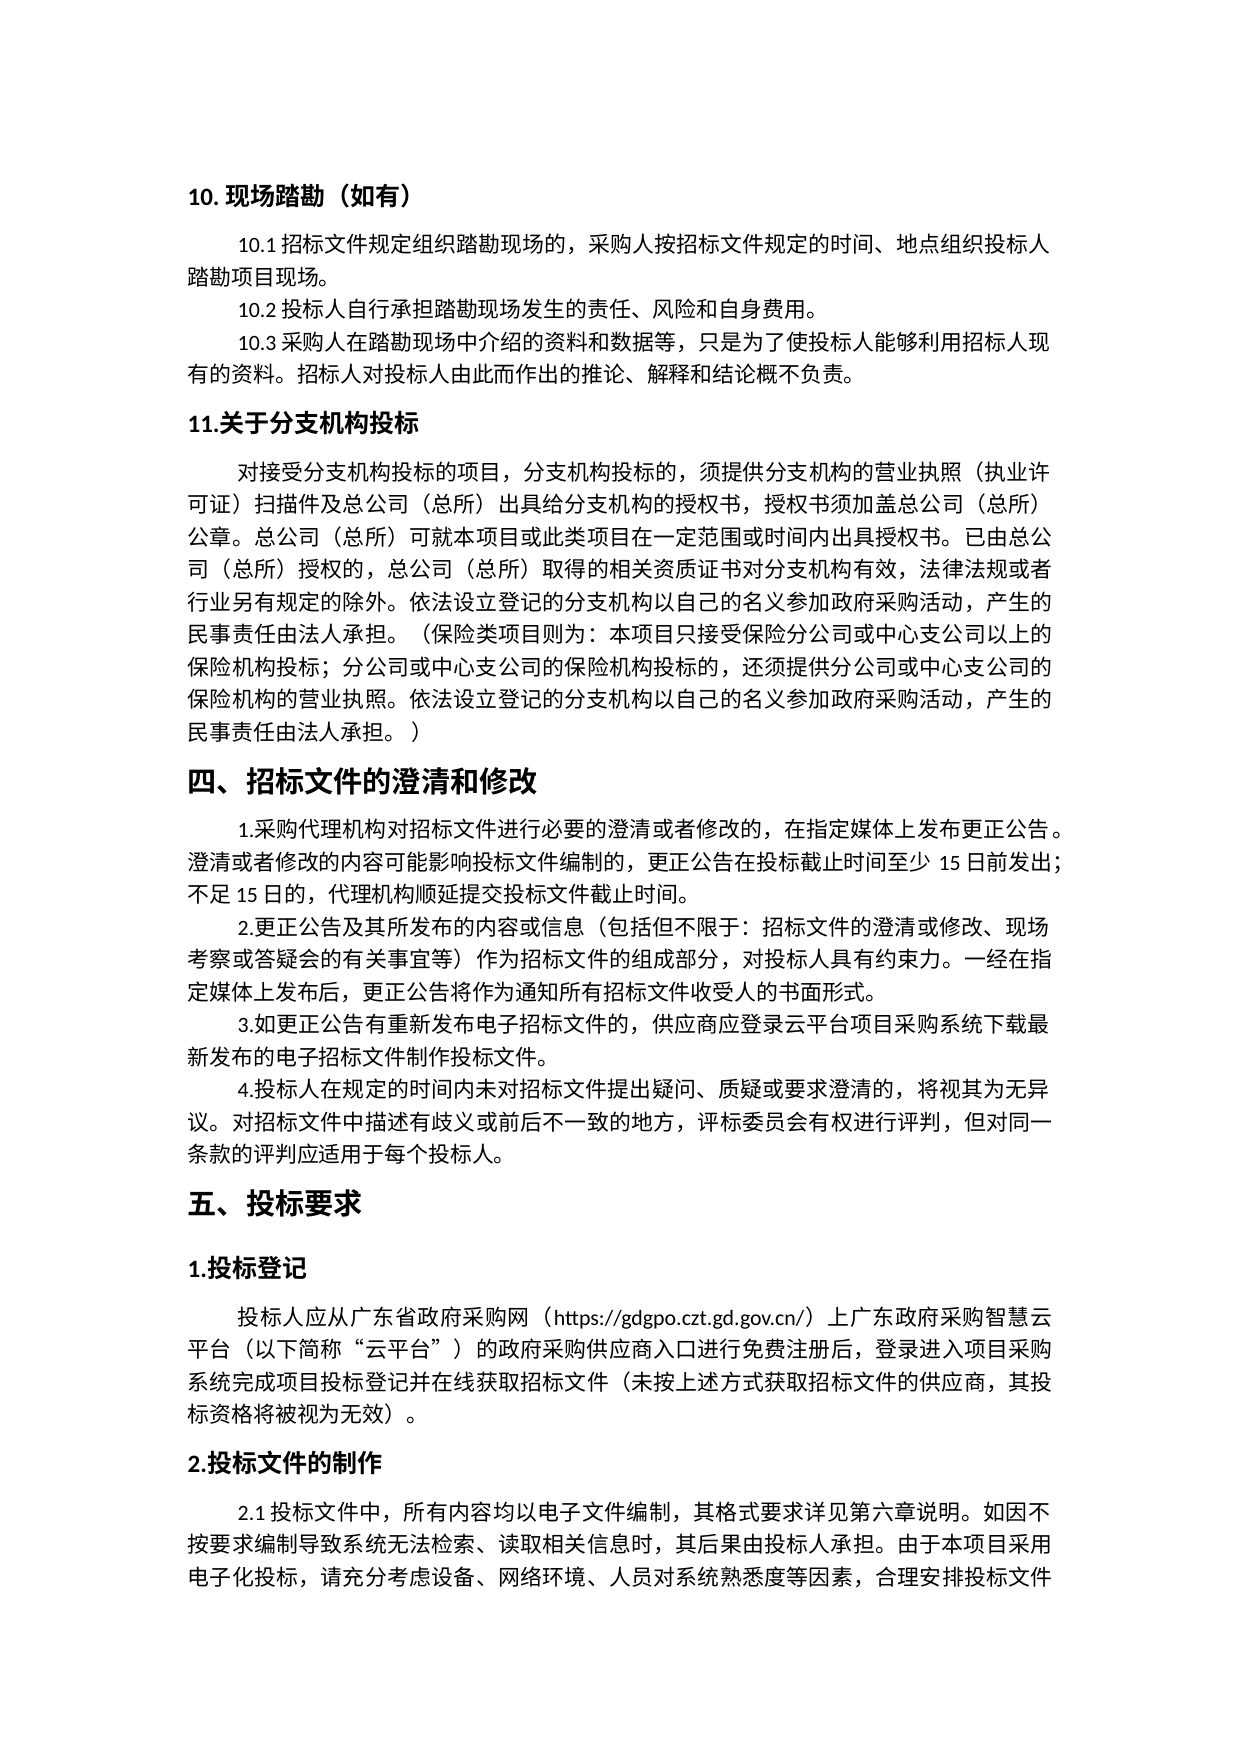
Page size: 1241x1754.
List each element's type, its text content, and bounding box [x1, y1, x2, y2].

text 4.投标人在规定的时间内未对招标文件提出疑问、质疑或要求澄清的，将视其为无异议。对招标文件中描述有歧义或前后不一致的地方，评标委员会有权进行评判，但对同一条款的评判应适用于每个投标人。 [187, 1072, 1053, 1169]
text 10. 现场踏勘（如有） [187, 162, 1053, 227]
text 10.1招标文件规定组织踏勘现场的，采购人按招标文件规定的时间、地点组织投标人踏勘项目现场。 [187, 227, 1053, 292]
text 10.2投标人自行承担踏勘现场发生的责任、风险和自身费用。 [187, 292, 1053, 324]
text 2.投标文件的制作 [187, 1429, 1053, 1494]
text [187, 1494, 1053, 1592]
text 五、投标要求 [187, 1169, 1053, 1234]
text 10.3采购人在踏勘现场中介绍的资料和数据等，只是为了使投标人能够利用招标人现有的资料。招标人对投标人由此而作出的推论、解释和结论概不负责。 [187, 324, 1053, 389]
text 11.关于分支机构投标 [187, 389, 1053, 454]
text 1.采购代理机构对招标文件进行必要的澄清或者修改的，在指定媒体上发布更正公告。澄清或者修改的内容可能影响投标文件编制的，更正公告在投标截止时间至少15日前发出；不足15日的，代理机构顺延提交投标文件截止时间。 [187, 812, 1053, 909]
text 四、招标文件的澄清和修改 [187, 747, 1053, 812]
text 投标人应从广东省政府采购网（https://gdgpo.czt.gd.gov.cn/）上广东政府采购智慧云平台（以下简称“云平台”）的政府采购供应商入口进行免费注册后，登录进入项目采购系统完成项目投标登记并在线获取招标文件（未按上述方式获取招标文件的供应商，其投标资格将被视为无效）。 [187, 1299, 1053, 1429]
text 3.如更正公告有重新发布电子招标文件的，供应商应登录云平台项目采购系统下载最新发布的电子招标文件制作投标文件。 [187, 1007, 1053, 1072]
text 对接受分支机构投标的项目，分支机构投标的，须提供分支机构的营业执照（执业许可证）扫描件及总公司（总所）出具给分支机构的授权书，授权书须加盖总公司（总所）公章。总公司（总所）可就本项目或此类项目在一定范围或时间内出具授权书。已由总公司（总所）授权的，总公司（总所）取得的相关资质证书对分支机构有效，法律法规或者行业另有规定的除外。依法设立登记的分支机构以自己的名义参加政府采购活动，产生的民事责任由法人承担。（保险类项目则为：本项目只接受保险分公司或中心支公司以上的保险机构投标；分公司或中心支公司的保险机构投标的，还须提供分公司或中心支公司的保险机构的营业执照。依法设立登记的分支机构以自己的名义参加政府采购活动，产生的民事责任由法人承担。 ） [187, 454, 1053, 747]
text 1.投标登记 [187, 1234, 1053, 1299]
text 2.更正公告及其所发布的内容或信息（包括但不限于：招标文件的澄清或修改、现场考察或答疑会的有关事宜等）作为招标文件的组成部分，对投标人具有约束力。一经在指定媒体上发布后，更正公告将作为通知所有招标文件收受人的书面形式。 [187, 909, 1053, 1007]
